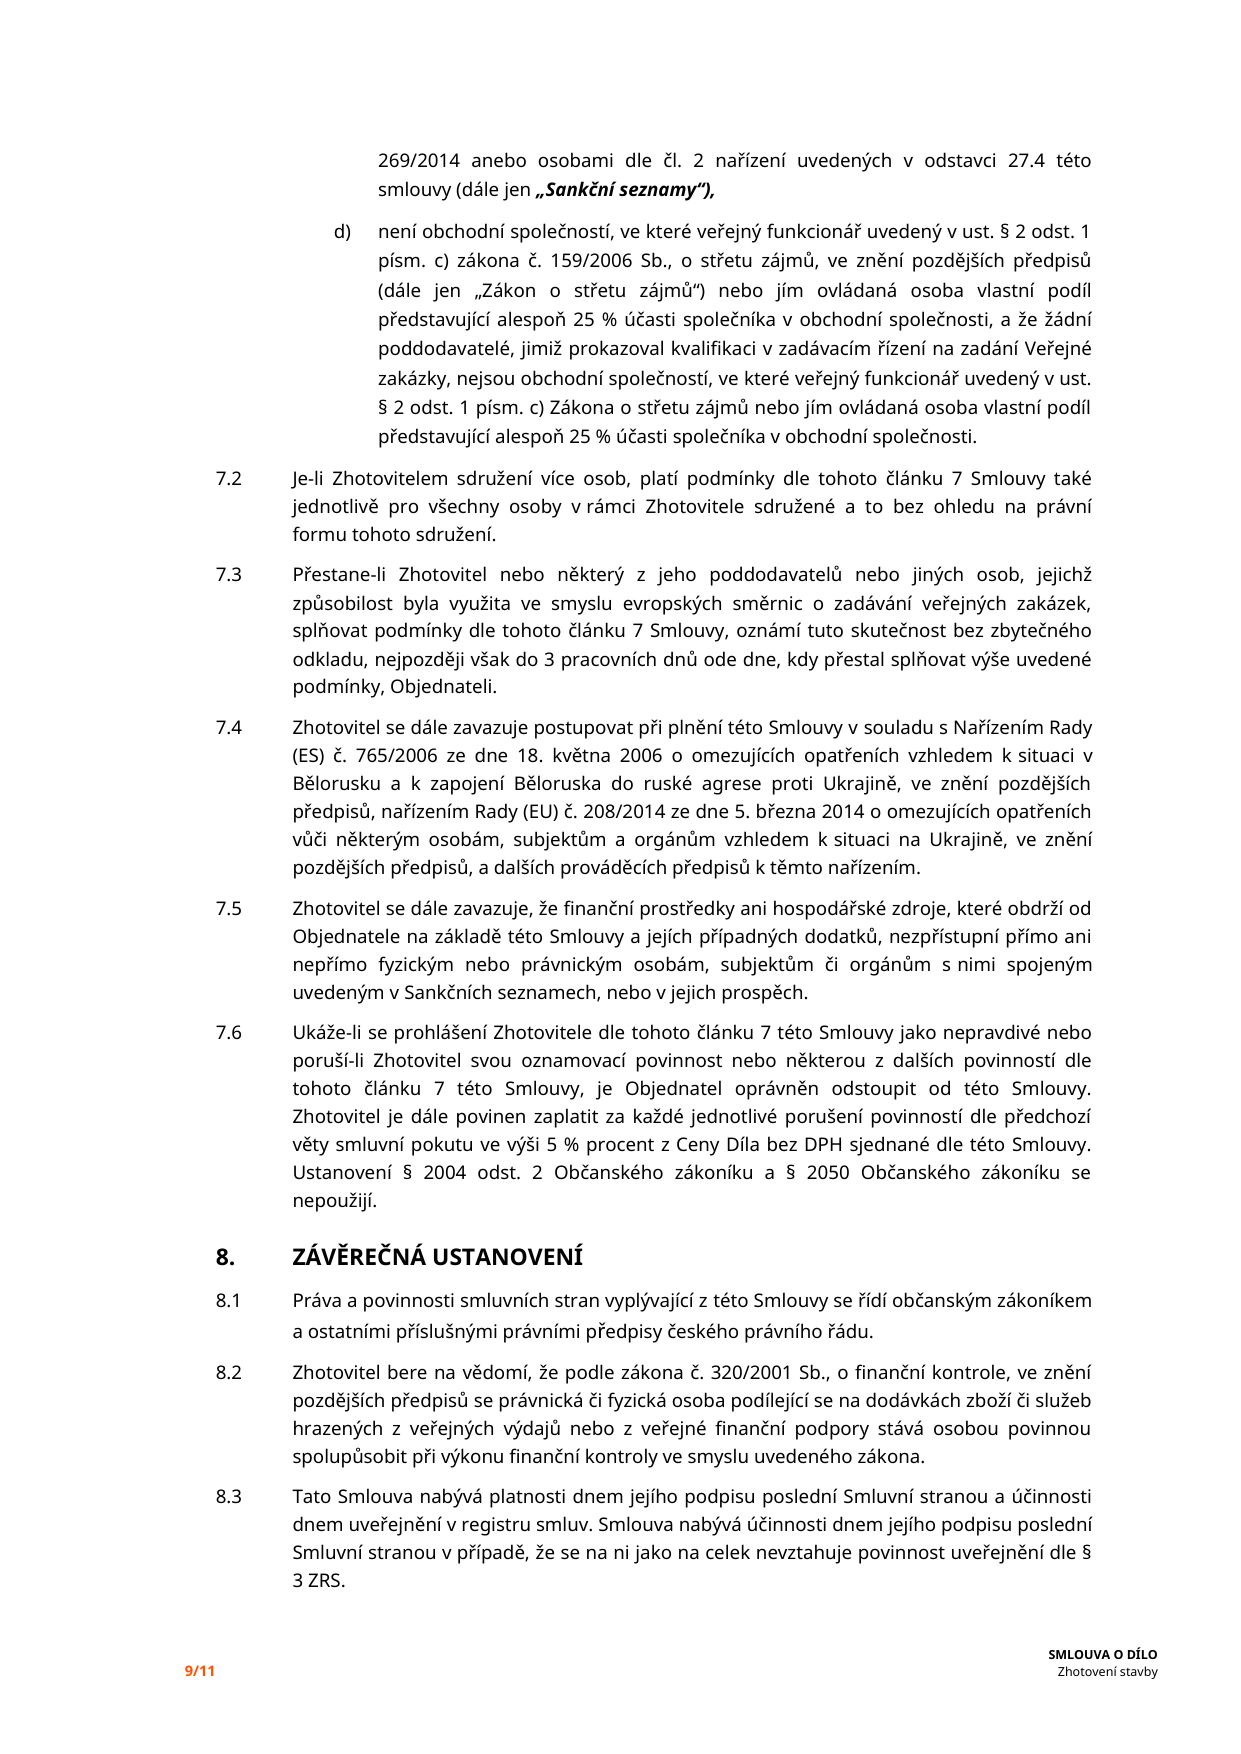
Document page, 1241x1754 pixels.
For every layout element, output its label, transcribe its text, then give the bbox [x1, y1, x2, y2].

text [334, 147, 1093, 202]
text Ukáže-li se prohlášení Zhotovitele dle tohoto článku 7 této Smlouvy jako nepravdivé nebo poruší-li Zhotovitel svou oznamovací povinnost nebo některou z dalších povinností dle tohoto článku 7 této Smlouvy, je Objednatel oprávněn odstoupit od této Smlouvy. Zhotovitel je dále povinen zaplatit za každé jednotlivé porušení povinností dle předchozí věty smluvní pokutu ve výši 5 % procent z Ceny Díla bez DPH sjednané dle této Smlouvy. Ustanovení § 2004 odst. 2 Občanského zákoníku a § 2050 Občanského zákoníku se nepoužijí. [216, 1019, 1093, 1213]
text není obchodní společností, ve které veřejný funkcionář uvedený v ust. § 2 odst. 1 písm. c) zákona č. 159/2006 Sb., o střetu zájmů, ve znění pozdějších předpisů (dále jen „Zákon o střetu zájmů“) nebo jím ovládaná osoba vlastní podíl představující alespoň 25 % účasti společníka v obchodní společnosti, a že žádní poddodavatelé, jimiž prokazoval kvalifikaci v zadávacím řízení na zadání Veřejné zakázky, nejsou obchodní společností, ve které veřejný funkcionář uvedený v ust. § 2 odst. 1 písm. c) Zákona o střetu zájmů nebo jím ovládaná osoba vlastní podíl představující alespoň 25 % účasti společníka v obchodní společnosti. [334, 218, 1093, 449]
text Tato Smlouva nabývá platnosti dnem jejího podpisu poslední Smluvní stranou a účinnosti dnem uveřejnění v registru smluv. Smlouva nabývá účinnosti dnem jejího podpisu poslední Smluvní stranou v případě, že se na ni jako na celek nevztahuje povinnost uveřejnění dle § 3 ZRS. [216, 1484, 1093, 1593]
text Zhotovitel se dále zavazuje, že finanční prostředky ani hospodářské zdroje, které obdrží od Objednatele na základě této Smlouvy a jejích případných dodatků, nezpřístupní přímo ani nepřímo fyzickým nebo právnickým osobám, subjektům či orgánům s nimi spojeným uvedeným v Sankčních seznamech, nebo v jejich prospěch. [216, 895, 1093, 1004]
text ZÁVĚREČNÁ USTANOVENÍ [216, 1241, 1093, 1272]
text Přestane-li Zhotovitel nebo některý z jeho poddodavatelů nebo jiných osob, jejichž způsobilost byla využita ve smyslu evropských směrnic o zadávání veřejných zakázek, splňovat podmínky dle tohoto článku 7 Smlouvy, oznámí tuto skutečnost bez zbytečného odkladu, nejpozději však do 3 pracovních dnů ode dne, kdy přestal splňovat výše uvedené podmínky, Objednateli. [216, 562, 1093, 699]
text Zhotovitel bere na vědomí, že podle zákona č. 320/2001 Sb., o finanční kontrole, ve znění pozdějších předpisů se právnická či fyzická osoba podílející se na dodávkách zboží či služeb hrazených z veřejných výdajů nebo z veřejné finanční podpory stává osobou povinnou spolupůsobit při výkonu finanční kontroly ve smyslu uvedeného zákona. [216, 1359, 1093, 1469]
text Zhotovitel se dále zavazuje postupovat při plnění této Smlouvy v souladu s Nařízením Rady (ES) č. 765/2006 ze dne 18. května 2006 o omezujících opatřeních vzhledem k situaci v Bělorusku a k zapojení Běloruska do ruské agrese proti Ukrajině, ve znění pozdějších předpisů, nařízením Rady (EU) č. 208/2014 ze dne 5. března 2014 o omezujících opatřeních vůči některým osobám, subjektům a orgánům vzhledem k situaci na Ukrajině, ve znění pozdějších předpisů, a dalších prováděcích předpisů k těmto nařízením. [216, 714, 1093, 880]
text Je-li Zhotovitelem sdružení více osob, platí podmínky dle tohoto článku 7 Smlouvy také jednotlivě pro všechny osoby v rámci Zhotovitele sdružené a to bez ohledu na právní formu tohoto sdružení. [216, 465, 1093, 547]
text Práva a povinnosti smluvních stran vyplývající z této Smlouvy se řídí občanským zákoníkem a ostatními příslušnými právními předpisy českého právního řádu. [216, 1288, 1093, 1344]
